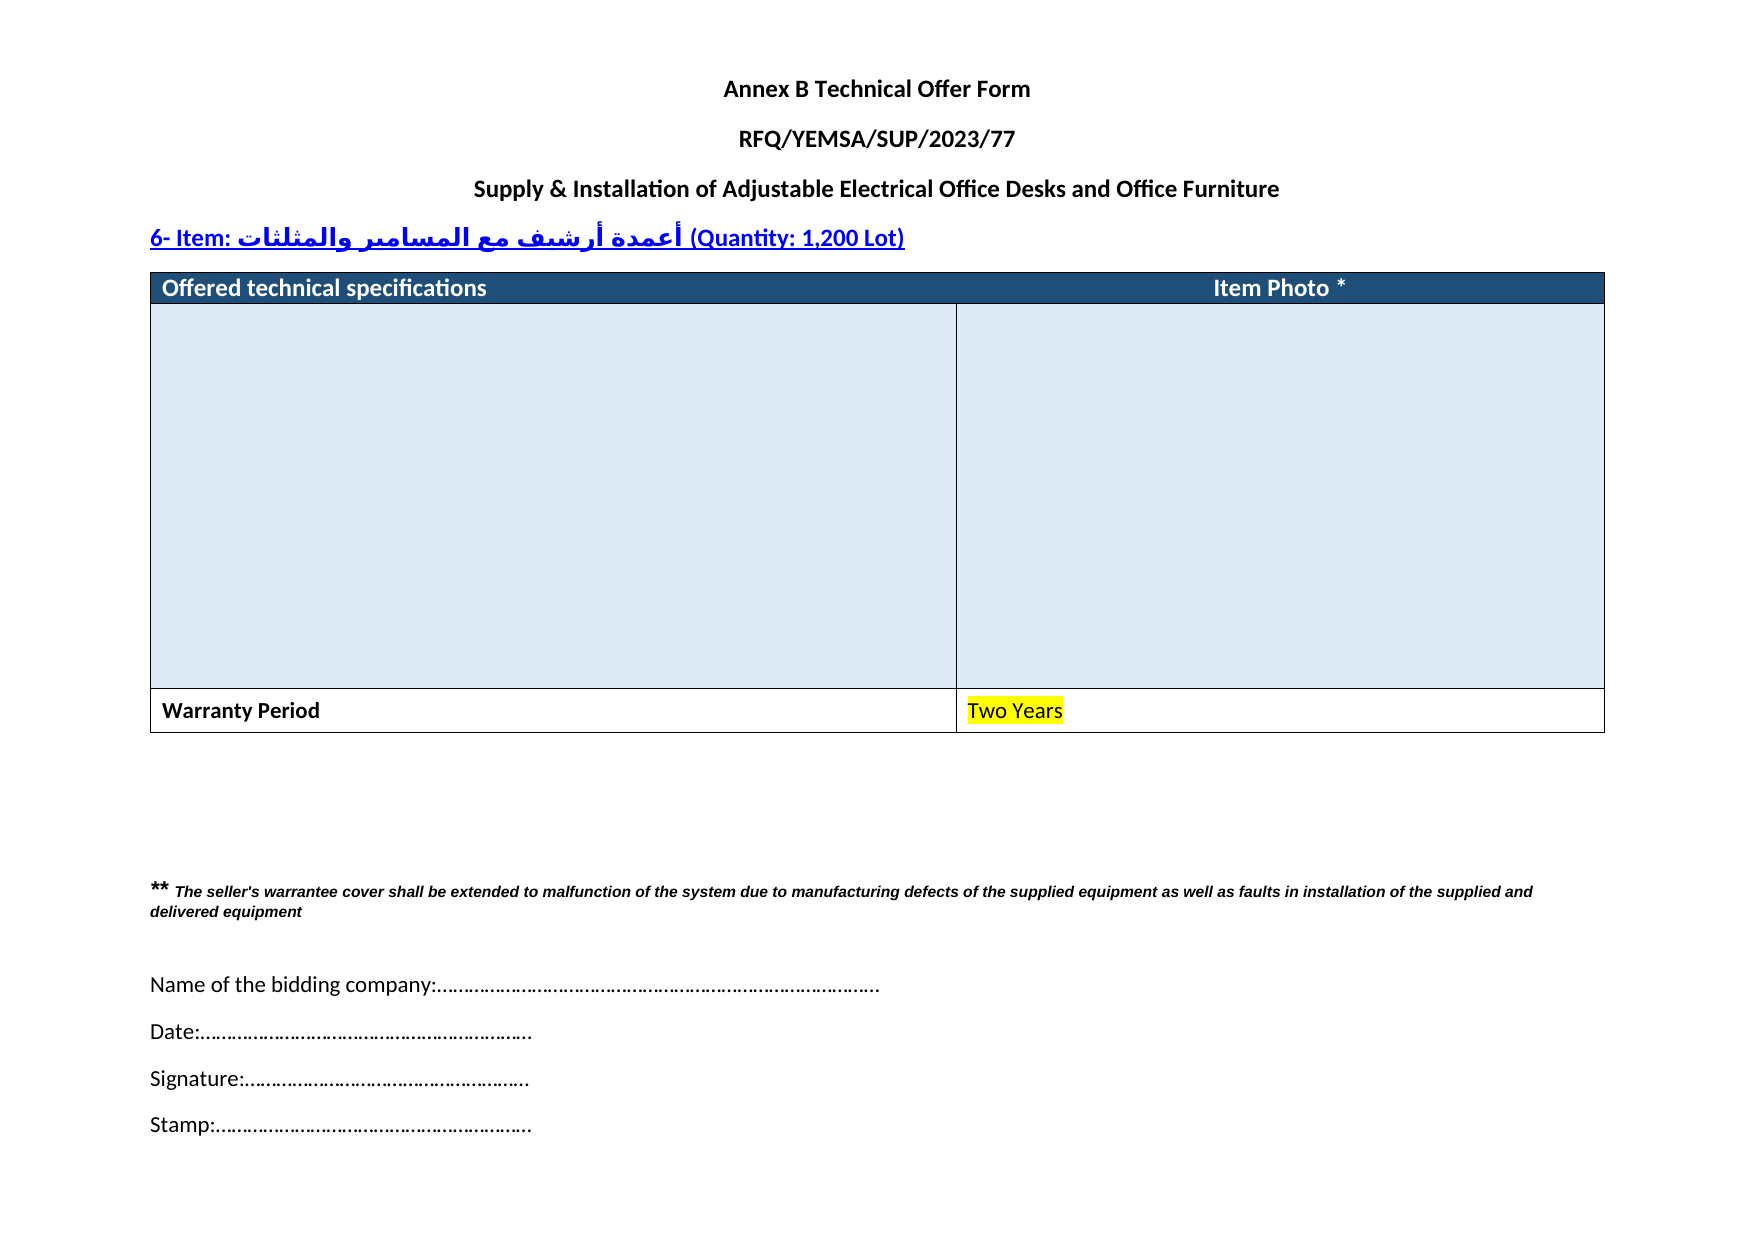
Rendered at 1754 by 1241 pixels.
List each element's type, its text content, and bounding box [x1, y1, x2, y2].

table_header Offered technical specifications [151, 273, 956, 303]
table_cell Warranty Period [151, 689, 956, 732]
table_cell [151, 304, 956, 688]
table_cell [957, 304, 1604, 688]
table_cell Two Years [957, 689, 1604, 732]
table_header Item Photo * [956, 273, 1604, 303]
text 6- Item: أعمدة أرشيف مع المسامير والمثلثات (Quantity: 1,200 Lot) [150, 222, 1604, 252]
